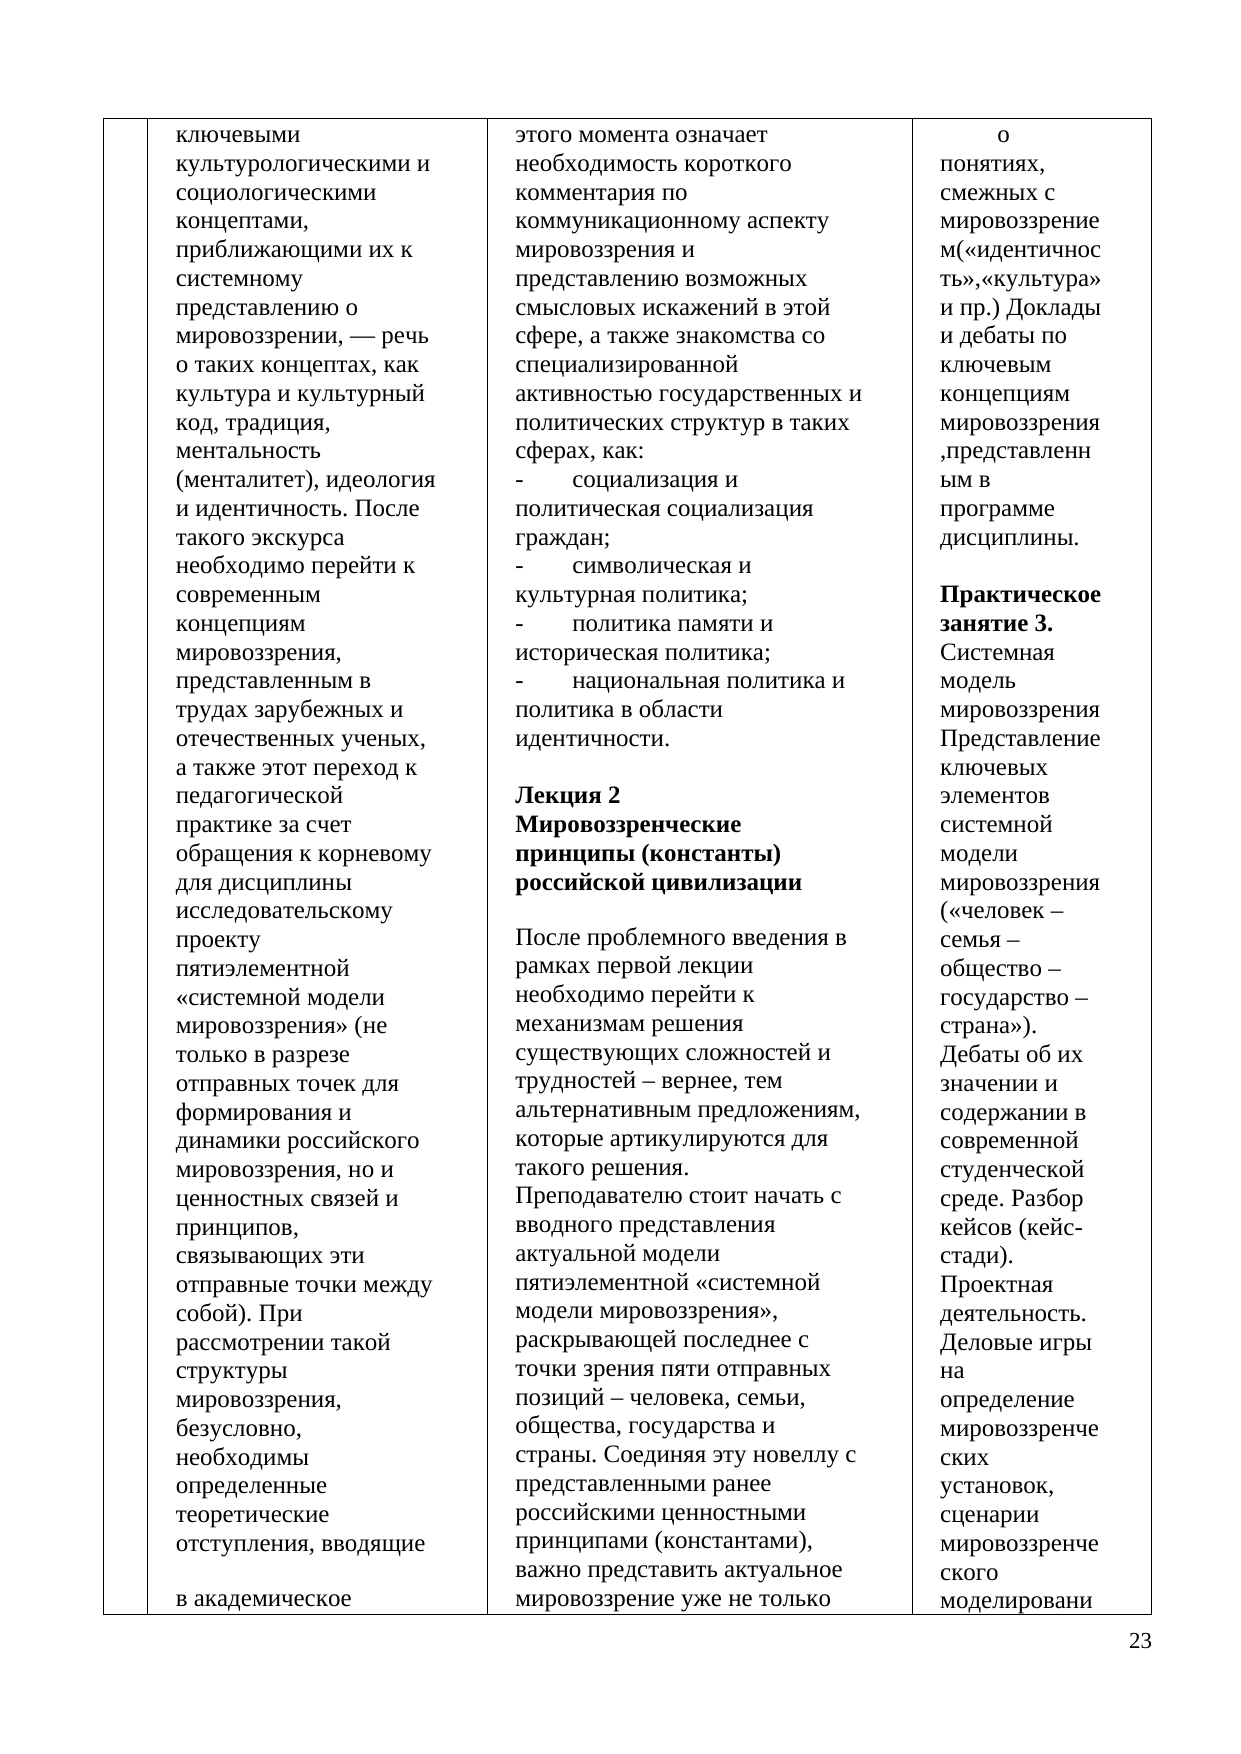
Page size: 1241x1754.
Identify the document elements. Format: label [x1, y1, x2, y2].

table_cell [488, 119, 912, 1614]
table_cell [148, 119, 487, 1614]
table_cell [104, 119, 147, 1614]
table_cell [913, 119, 1151, 1614]
